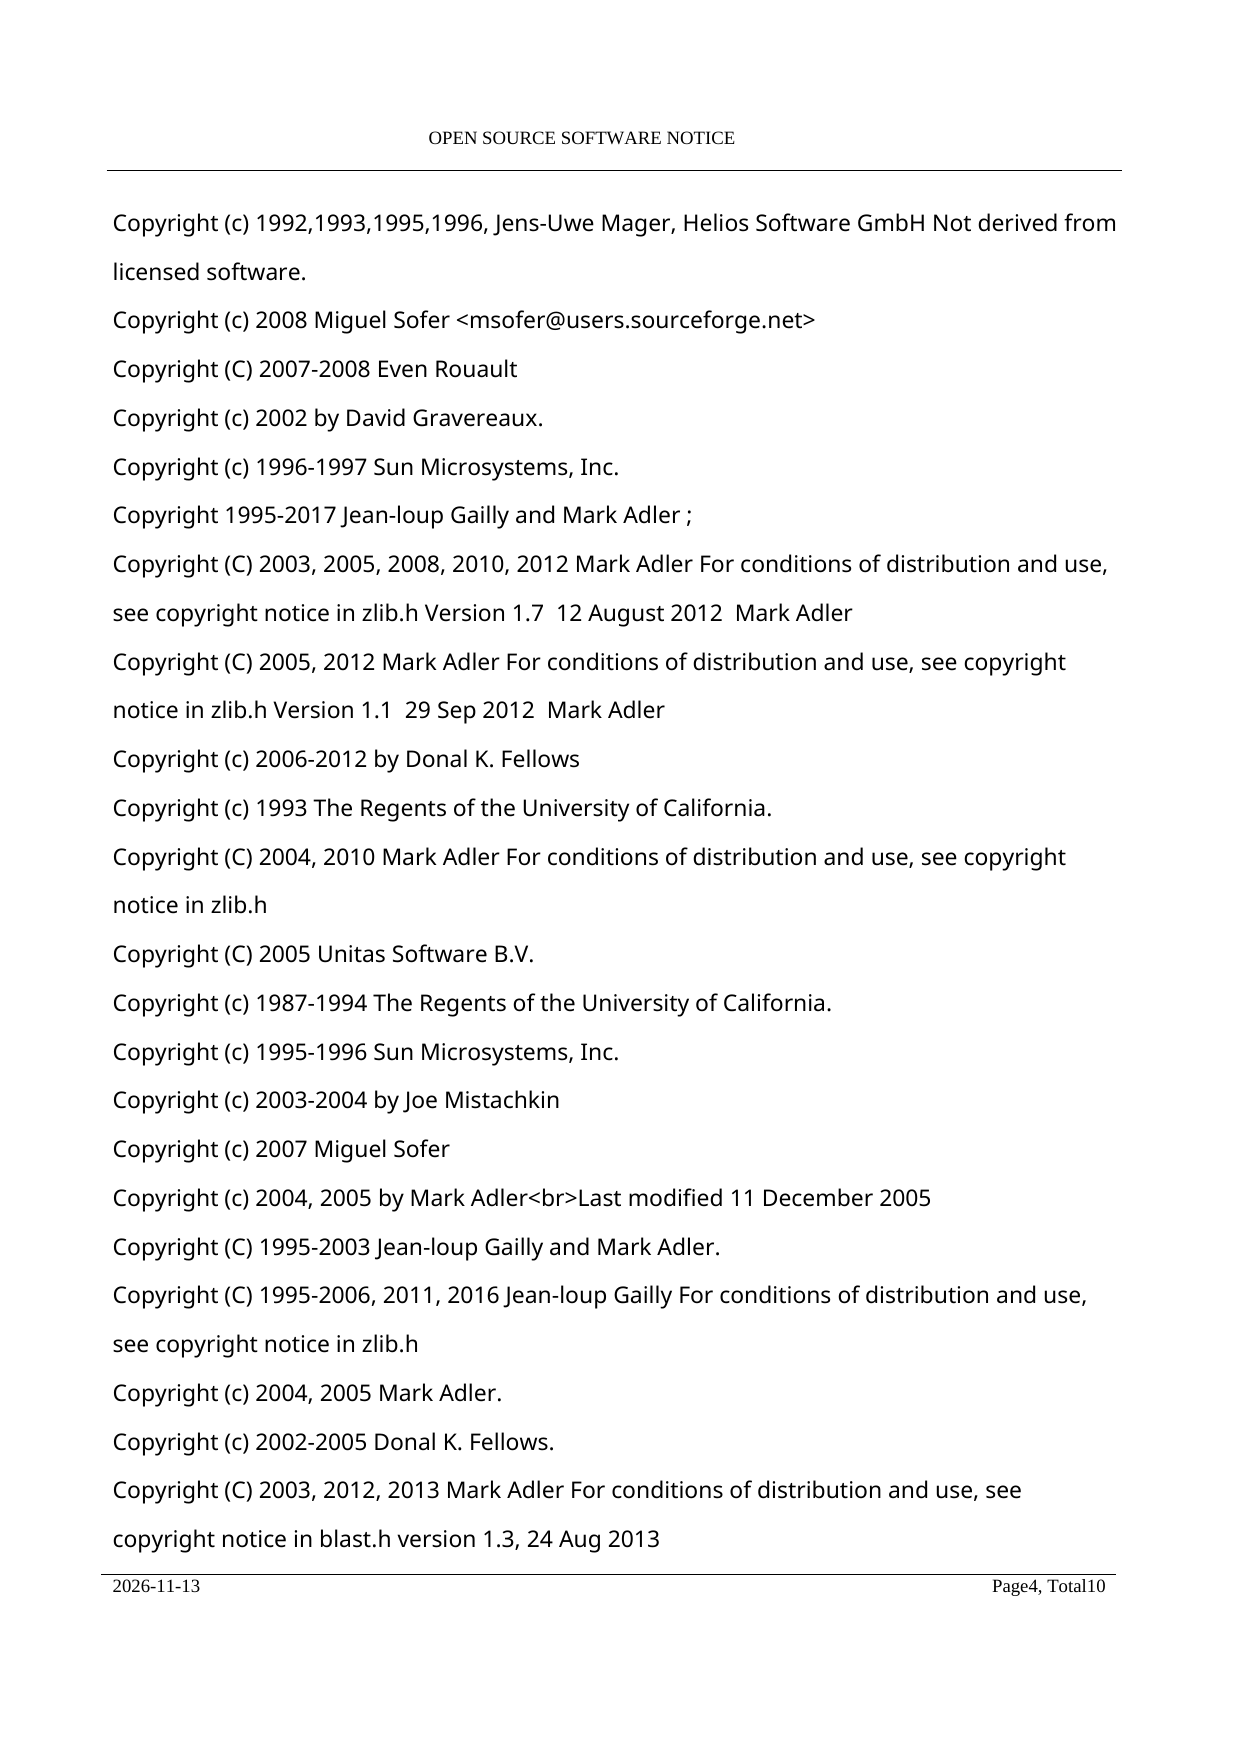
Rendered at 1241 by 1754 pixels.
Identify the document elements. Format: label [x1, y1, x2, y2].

text [112, 206, 1128, 1555]
